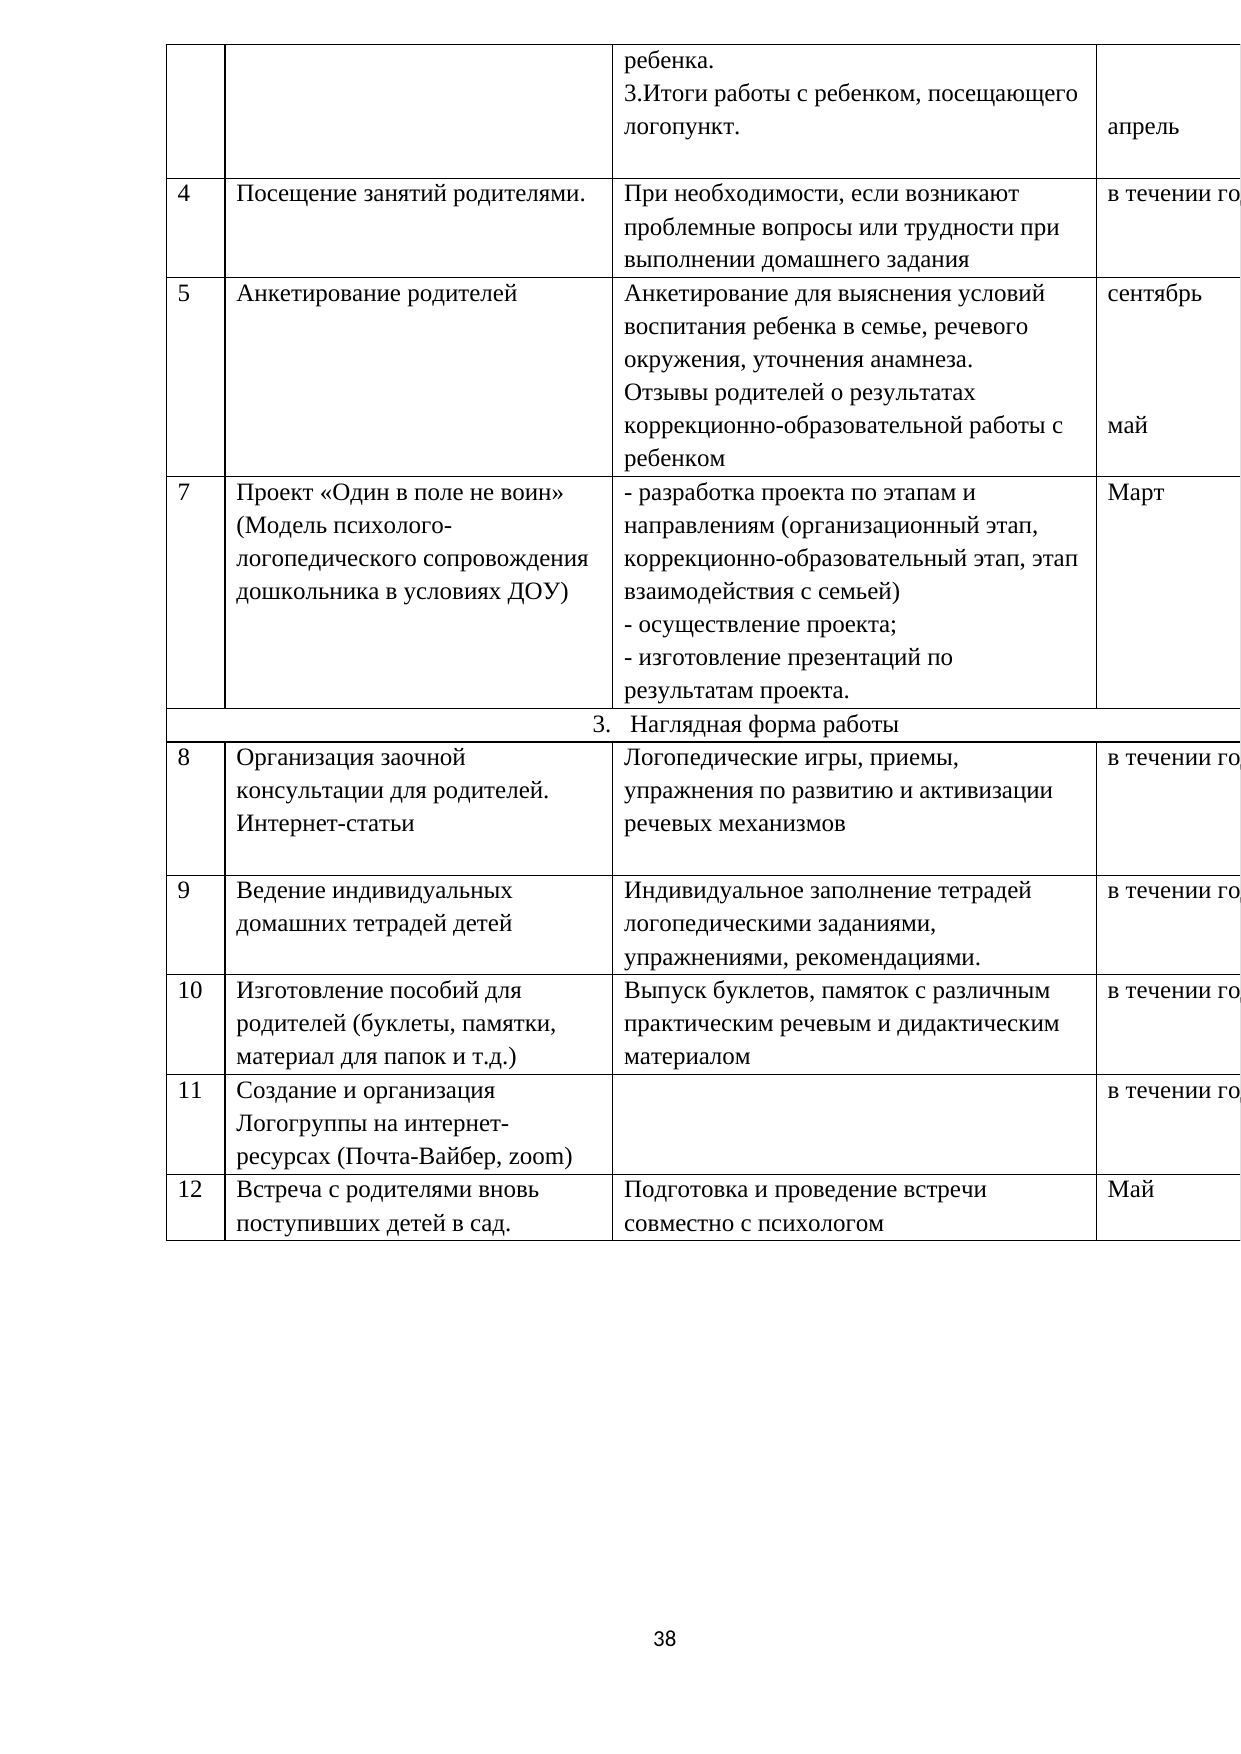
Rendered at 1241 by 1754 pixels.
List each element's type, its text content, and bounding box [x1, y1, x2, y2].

table_cell Создание и организация Логогруппы на интернет-ресурсах (Почта-Вайбер, zoom) [226, 1075, 612, 1173]
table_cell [226, 45, 612, 177]
table_cell 4 [167, 179, 224, 277]
table_cell Анкетирование для выяснения условий воспитания ребенка в семье, речевого окружения, уточнения анамнеза. Отзывы родителей о результатах коррекционно-образовательной работы с ребенком [613, 278, 1096, 476]
table_cell 7 [167, 477, 224, 708]
table_cell [613, 1075, 1096, 1173]
table_cell в течении года [1097, 1075, 1240, 1173]
table_cell - разработка проекта по этапам и направлениям (организационный этап, коррекционно-образовательный этап, этап взаимодействия с семьей) - осуществление проекта; - изготовление презентаций по результатам проекта. [613, 477, 1096, 708]
table_cell Индивидуальное заполнение тетрадей логопедическими заданиями, упражнениями, рекомендациями. [613, 876, 1096, 974]
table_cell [1097, 45, 1240, 177]
table_cell сентябрь май [1097, 278, 1240, 476]
table_cell 11 [167, 1075, 224, 1173]
table_cell 12 [167, 1175, 224, 1240]
table_cell 9 [167, 876, 224, 974]
table_cell Встреча с родителями вновь поступивших детей в сад. [226, 1175, 612, 1240]
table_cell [613, 45, 1096, 177]
table_cell 5 [167, 278, 224, 476]
table_cell Организация заочной консультации для родителей. Интернет-статьи [226, 743, 612, 874]
table_cell Ведение индивидуальных домашних тетрадей детей [226, 876, 612, 974]
table_cell Подготовка и проведение встречи совместно с психологом [613, 1175, 1096, 1240]
table_cell 8 [167, 743, 224, 874]
table_cell При необходимости, если возникают проблемные вопросы или трудности при выполнении домашнего задания [613, 179, 1096, 277]
table_cell в течении года [1097, 179, 1240, 277]
table_cell Логопедические игры, приемы, упражнения по развитию и активизации речевых механизмов [613, 743, 1096, 874]
table_cell Проект «Один в поле не воин» (Модель психолого-логопедического сопровождения дошкольника в условиях ДОУ) [226, 477, 612, 708]
table_cell в течении года [1097, 876, 1240, 974]
table_cell 10 [167, 975, 224, 1074]
table_cell Май [1097, 1175, 1240, 1240]
table_cell Изготовление пособий для родителей (буклеты, памятки, материал для папок и т.д.) [226, 975, 612, 1074]
table_cell Посещение занятий родителями. [226, 179, 612, 277]
table_cell в течении года [1097, 975, 1240, 1074]
table_cell Анкетирование родителей [226, 278, 612, 476]
table_cell Выпуск буклетов, памяток с различным практическим речевым и дидактическим материалом [613, 975, 1096, 1074]
table_cell Наглядная форма работы [167, 709, 1240, 741]
table_cell Март [1097, 477, 1240, 708]
table_cell 3 [167, 45, 224, 177]
table_cell в течении года [1097, 743, 1240, 874]
